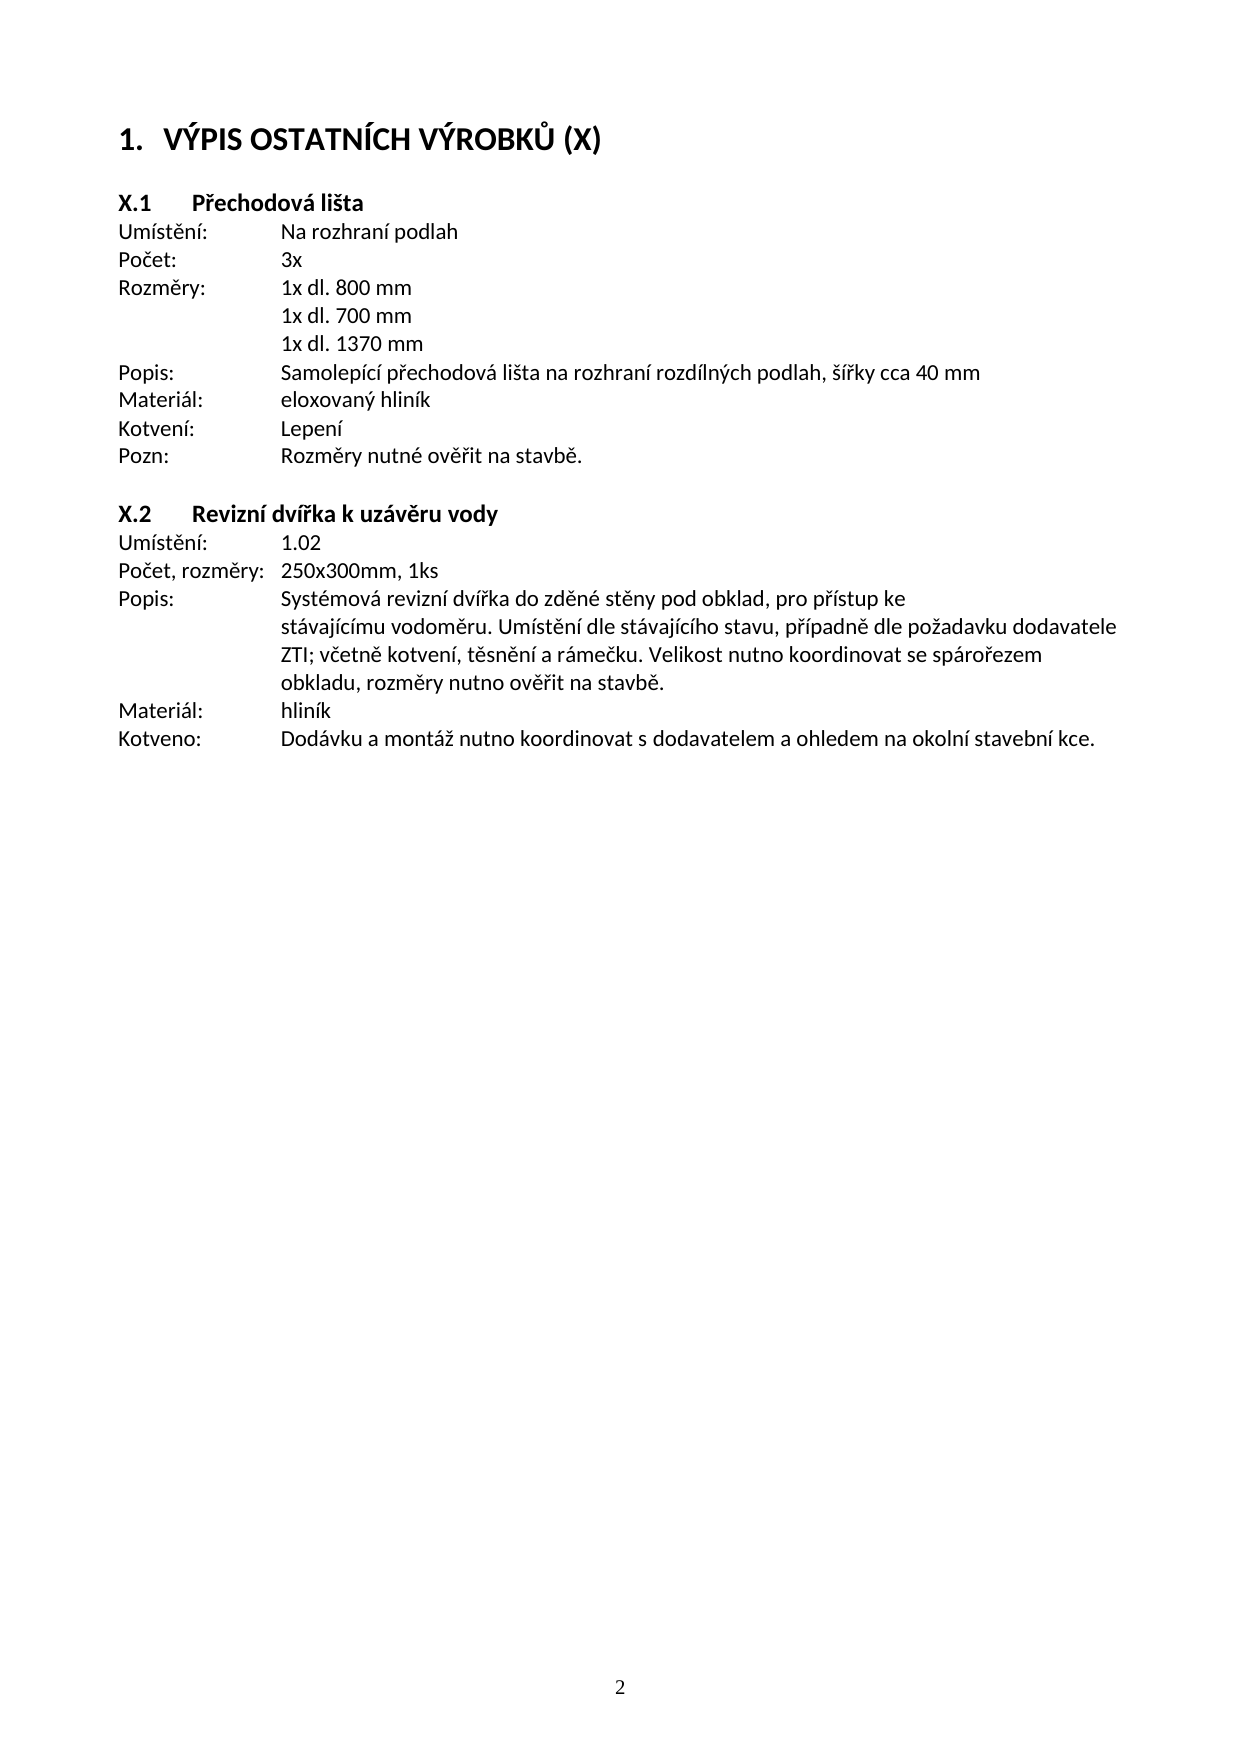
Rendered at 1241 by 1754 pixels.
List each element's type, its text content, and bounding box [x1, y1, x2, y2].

text Popis: Systémová revizní dvířka do zděné stěny pod obklad, pro přístup ke stávajícímu vodoměru. Umístění dle stávajícího stavu, případně dle požadavku dodavatele ZTI; včetně kotvení, těsnění a rámečku. Velikost nutno koordinovat se spárořezem obkladu, rozměry nutno ověřit na stavbě. [118, 584, 1122, 696]
text Materiál: hliník [118, 696, 1122, 724]
subtitle VÝPIS OSTATNÍCH VÝROBKŮ (X) [118, 118, 1122, 159]
text Kotveno: Dodávku a montáž nutno koordinovat s dodavatelem a ohledem na okolní stavební kce. [118, 724, 1122, 752]
text Umístění: Na rozhraní podlah [118, 217, 1122, 246]
text 1x dl. 1370 mm [118, 329, 1122, 358]
text Rozměry: 1x dl. 800 mm [118, 273, 1122, 302]
text Počet: 3x [118, 246, 1122, 273]
subtitle X.2 Revizní dvířka k uzávěru vody [118, 498, 1122, 528]
text 1x dl. 700 mm [118, 302, 1122, 329]
text Pozn: Rozměry nutné ověřit na stavbě. [118, 442, 1122, 470]
text Materiál: eloxovaný hliník [118, 386, 1122, 414]
text Umístění: 1.02 [118, 528, 1122, 556]
subtitle X.1 Přechodová lišta [118, 187, 1122, 217]
text Popis: Samolepící přechodová lišta na rozhraní rozdílných podlah, šířky cca 40 mm [118, 358, 1122, 386]
text Počet, rozměry: 250x300mm, 1ks [118, 556, 1122, 584]
text Kotvení: Lepení [118, 414, 1122, 442]
